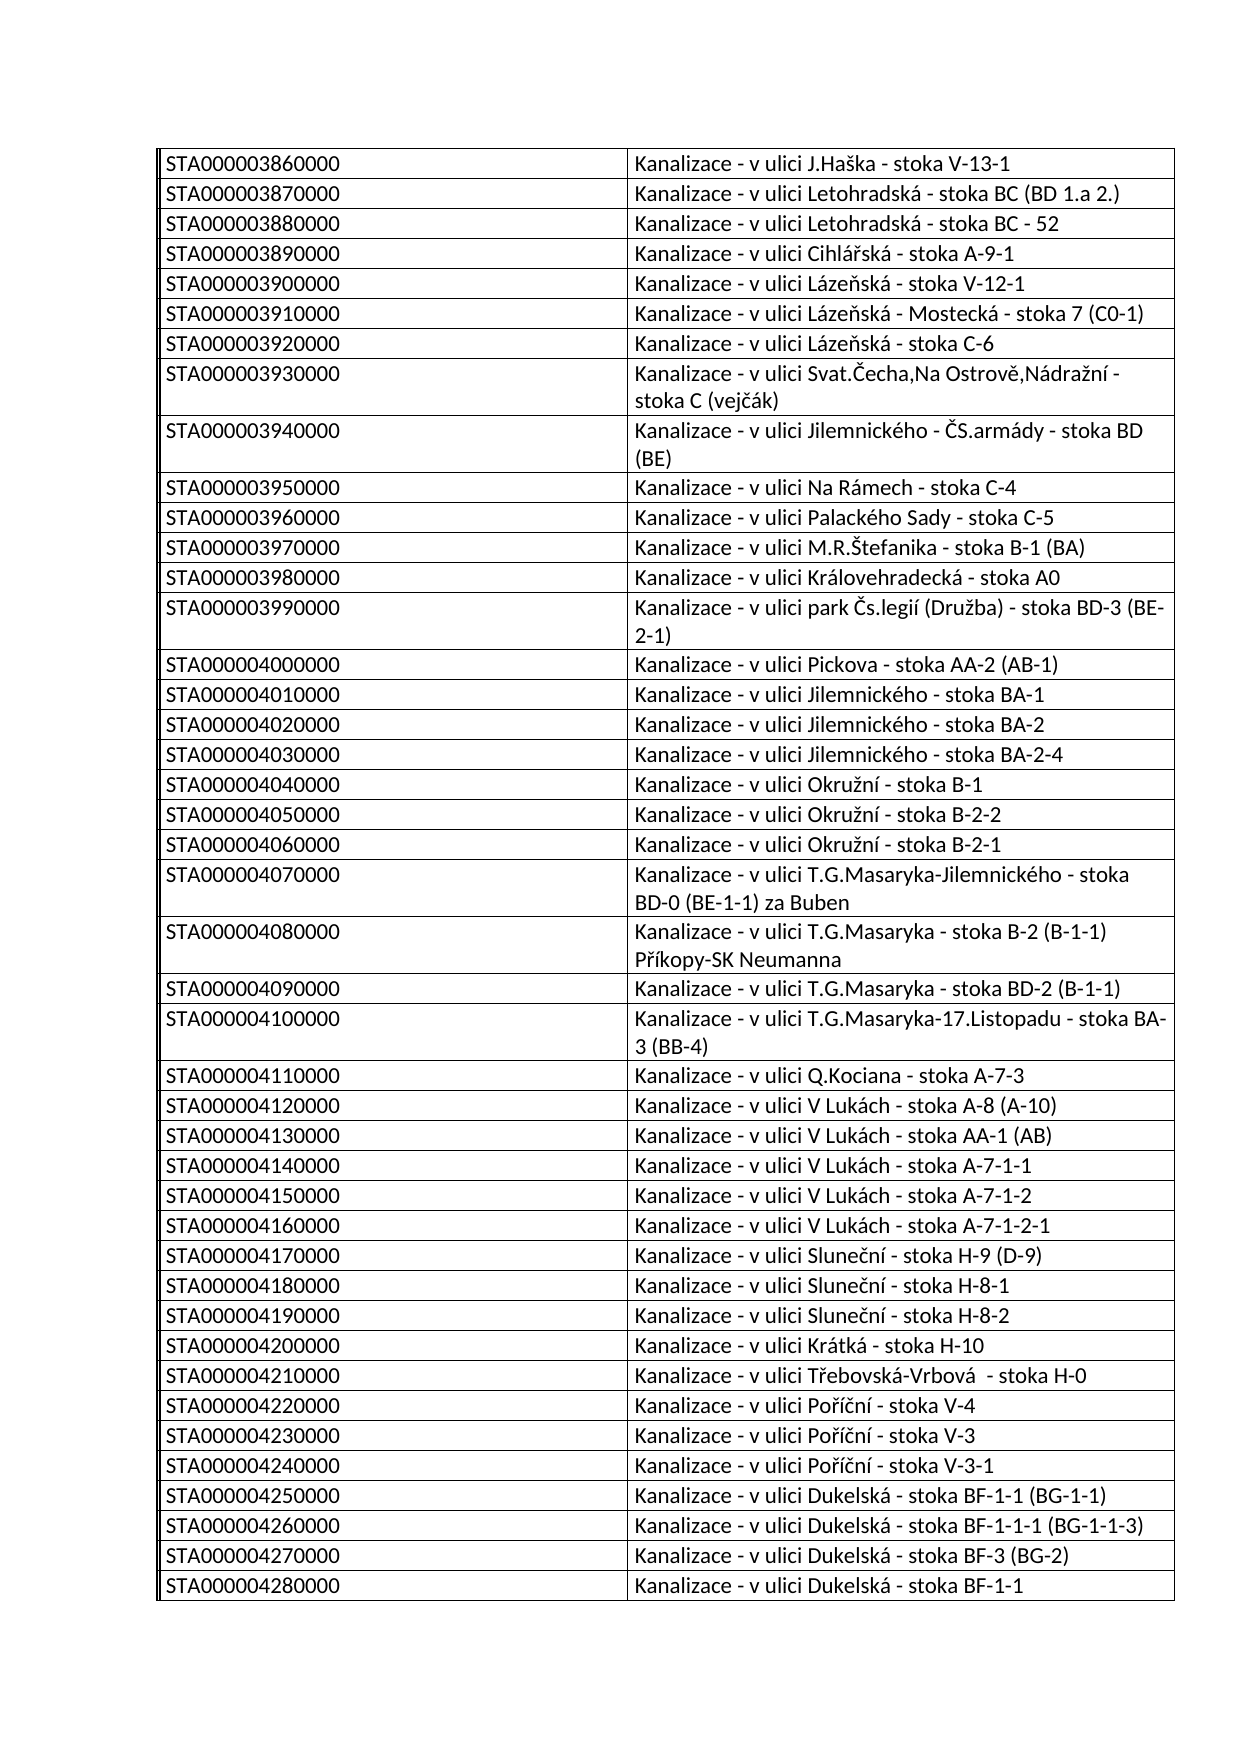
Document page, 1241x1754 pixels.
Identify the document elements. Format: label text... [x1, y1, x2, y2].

table_cell STA000004150000 [161, 1181, 627, 1210]
table_cell STA000004210000 [161, 1361, 627, 1390]
table_cell STA000003860000 [161, 149, 627, 178]
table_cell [628, 1571, 1174, 1600]
table_cell Kanalizace - v ulici Lázeňská - stoka C-6 [628, 329, 1174, 358]
table_cell STA000004270000 [161, 1541, 627, 1570]
table_cell STA000003920000 [161, 329, 627, 358]
table_cell Kanalizace - v ulici Dukelská - stoka BF-1-1-1 (BG-1-1-3) [628, 1511, 1174, 1540]
table_cell STA000003900000 [161, 269, 627, 298]
table_cell STA000004060000 [161, 830, 627, 859]
table_cell Kanalizace - v ulici Poříční - stoka V-3 [628, 1421, 1174, 1450]
table_cell Kanalizace - v ulici Jilemnického - stoka BA-2-4 [628, 740, 1174, 769]
table_cell STA000004110000 [161, 1061, 627, 1090]
table_cell Kanalizace - v ulici Sluneční - stoka H-8-2 [628, 1301, 1174, 1330]
table_cell Kanalizace - v ulici Palackého Sady - stoka C-5 [628, 503, 1174, 532]
table_cell STA000004080000 [161, 917, 627, 973]
table_cell Kanalizace - v ulici Poříční - stoka V-4 [628, 1391, 1174, 1420]
table_cell STA000004200000 [161, 1331, 627, 1360]
table_cell STA000004030000 [161, 740, 627, 769]
table_cell STA000003890000 [161, 239, 627, 268]
table_cell STA000003910000 [161, 299, 627, 328]
table_cell STA000003880000 [161, 209, 627, 238]
table_cell STA000004230000 [161, 1421, 627, 1450]
table_cell STA000004220000 [161, 1391, 627, 1420]
table_cell STA000003960000 [161, 503, 627, 532]
table_cell Kanalizace - v ulici V Lukách - stoka A-7-1-2-1 [628, 1211, 1174, 1240]
table_cell STA000004140000 [161, 1151, 627, 1180]
table_cell Kanalizace - v ulici Q.Kociana - stoka A-7-3 [628, 1061, 1174, 1090]
table_cell STA000003990000 [161, 593, 627, 649]
table_cell STA000003870000 [161, 179, 627, 208]
table_cell Kanalizace - v ulici Na Rámech - stoka C-4 [628, 473, 1174, 502]
table_cell STA000004160000 [161, 1211, 627, 1240]
table_cell STA000004240000 [161, 1451, 627, 1480]
table_cell Kanalizace - v ulici Dukelská - stoka BF-1-1 (BG-1-1) [628, 1481, 1174, 1510]
table_cell Kanalizace - v ulici Okružní - stoka B-2-1 [628, 830, 1174, 859]
table_cell Kanalizace - v ulici Sluneční - stoka H-8-1 [628, 1271, 1174, 1300]
table_cell Kanalizace - v ulici V Lukách - stoka A-7-1-1 [628, 1151, 1174, 1180]
table_cell Kanalizace - v ulici T.G.Masaryka-17.Listopadu - stoka BA-3 (BB-4) [628, 1004, 1174, 1060]
table_cell Kanalizace - v ulici Poříční - stoka V-3-1 [628, 1451, 1174, 1480]
table_cell STA000004070000 [161, 860, 627, 916]
table_cell STA000004040000 [161, 770, 627, 799]
table_cell STA000004090000 [161, 974, 627, 1003]
table_cell Kanalizace - v ulici Jilemnického - stoka BA-1 [628, 680, 1174, 709]
table_cell Kanalizace - v ulici Letohradská - stoka BC (BD 1.a 2.) [628, 179, 1174, 208]
table_cell STA000004000000 [161, 650, 627, 679]
table_cell STA000004100000 [161, 1004, 627, 1060]
table_cell Kanalizace - v ulici Sluneční - stoka H-9 (D-9) [628, 1241, 1174, 1270]
table_cell STA000004120000 [161, 1091, 627, 1120]
table_cell Kanalizace - v ulici V Lukách - stoka A-7-1-2 [628, 1181, 1174, 1210]
table_cell Kanalizace - v ulici Okružní - stoka B-1 [628, 770, 1174, 799]
table_cell Kanalizace - v ulici Cihlářská - stoka A-9-1 [628, 239, 1174, 268]
table_cell STA000003950000 [161, 473, 627, 502]
table_cell Kanalizace - v ulici Třebovská-Vrbová - stoka H-0 [628, 1361, 1174, 1390]
table_cell Kanalizace - v ulici Svat.Čecha,Na Ostrově,Nádražní - stoka C (vejčák) [628, 359, 1174, 415]
table_cell STA000004190000 [161, 1301, 627, 1330]
table_cell STA000004050000 [161, 800, 627, 829]
table_cell STA000004130000 [161, 1121, 627, 1150]
table_cell Kanalizace - v ulici park Čs.legií (Družba) - stoka BD-3 (BE-2-1) [628, 593, 1174, 649]
table_cell STA000004020000 [161, 710, 627, 739]
table_cell STA000004180000 [161, 1271, 627, 1300]
table_cell STA000003940000 [161, 416, 627, 472]
table_cell STA000004250000 [161, 1481, 627, 1510]
table_cell Kanalizace - v ulici T.G.Masaryka - stoka B-2 (B-1-1) Příkopy-SK Neumanna [628, 917, 1174, 973]
table_cell STA000003980000 [161, 563, 627, 592]
table_cell Kanalizace - v ulici Lázeňská - stoka V-12-1 [628, 269, 1174, 298]
table_cell Kanalizace - v ulici V Lukách - stoka AA-1 (AB) [628, 1121, 1174, 1150]
table_cell STA000003970000 [161, 533, 627, 562]
table_cell Kanalizace - v ulici Pickova - stoka AA-2 (AB-1) [628, 650, 1174, 679]
table_cell STA000004260000 [161, 1511, 627, 1540]
table_cell Kanalizace - v ulici Dukelská - stoka BF-3 (BG-2) [628, 1541, 1174, 1570]
table_cell Kanalizace - v ulici V Lukách - stoka A-8 (A-10) [628, 1091, 1174, 1120]
table_cell Kanalizace - v ulici Královehradecká - stoka A0 [628, 563, 1174, 592]
table_cell Kanalizace - v ulici T.G.Masaryka-Jilemnického - stoka BD-0 (BE-1-1) za Buben [628, 860, 1174, 916]
table_cell Kanalizace - v ulici Okružní - stoka B-2-2 [628, 800, 1174, 829]
table_cell Kanalizace - v ulici M.R.Štefanika - stoka B-1 (BA) [628, 533, 1174, 562]
table_cell STA000004280000 [161, 1571, 627, 1600]
table_cell Kanalizace - v ulici Lázeňská - Mostecká - stoka 7 (C0-1) [628, 299, 1174, 328]
table_cell Kanalizace - v ulici T.G.Masaryka - stoka BD-2 (B-1-1) [628, 974, 1174, 1003]
table_cell STA000004010000 [161, 680, 627, 709]
table_cell Kanalizace - v ulici Krátká - stoka H-10 [628, 1331, 1174, 1360]
table_cell Kanalizace - v ulici Jilemnického - stoka BA-2 [628, 710, 1174, 739]
table_cell Kanalizace - v ulici Letohradská - stoka BC - 52 [628, 209, 1174, 238]
table_cell Kanalizace - v ulici J.Haška - stoka V-13-1 [628, 149, 1174, 178]
table_cell STA000003930000 [161, 359, 627, 415]
table_cell Kanalizace - v ulici Jilemnického - ČS.armády - stoka BD (BE) [628, 416, 1174, 472]
table_cell STA000004170000 [161, 1241, 627, 1270]
